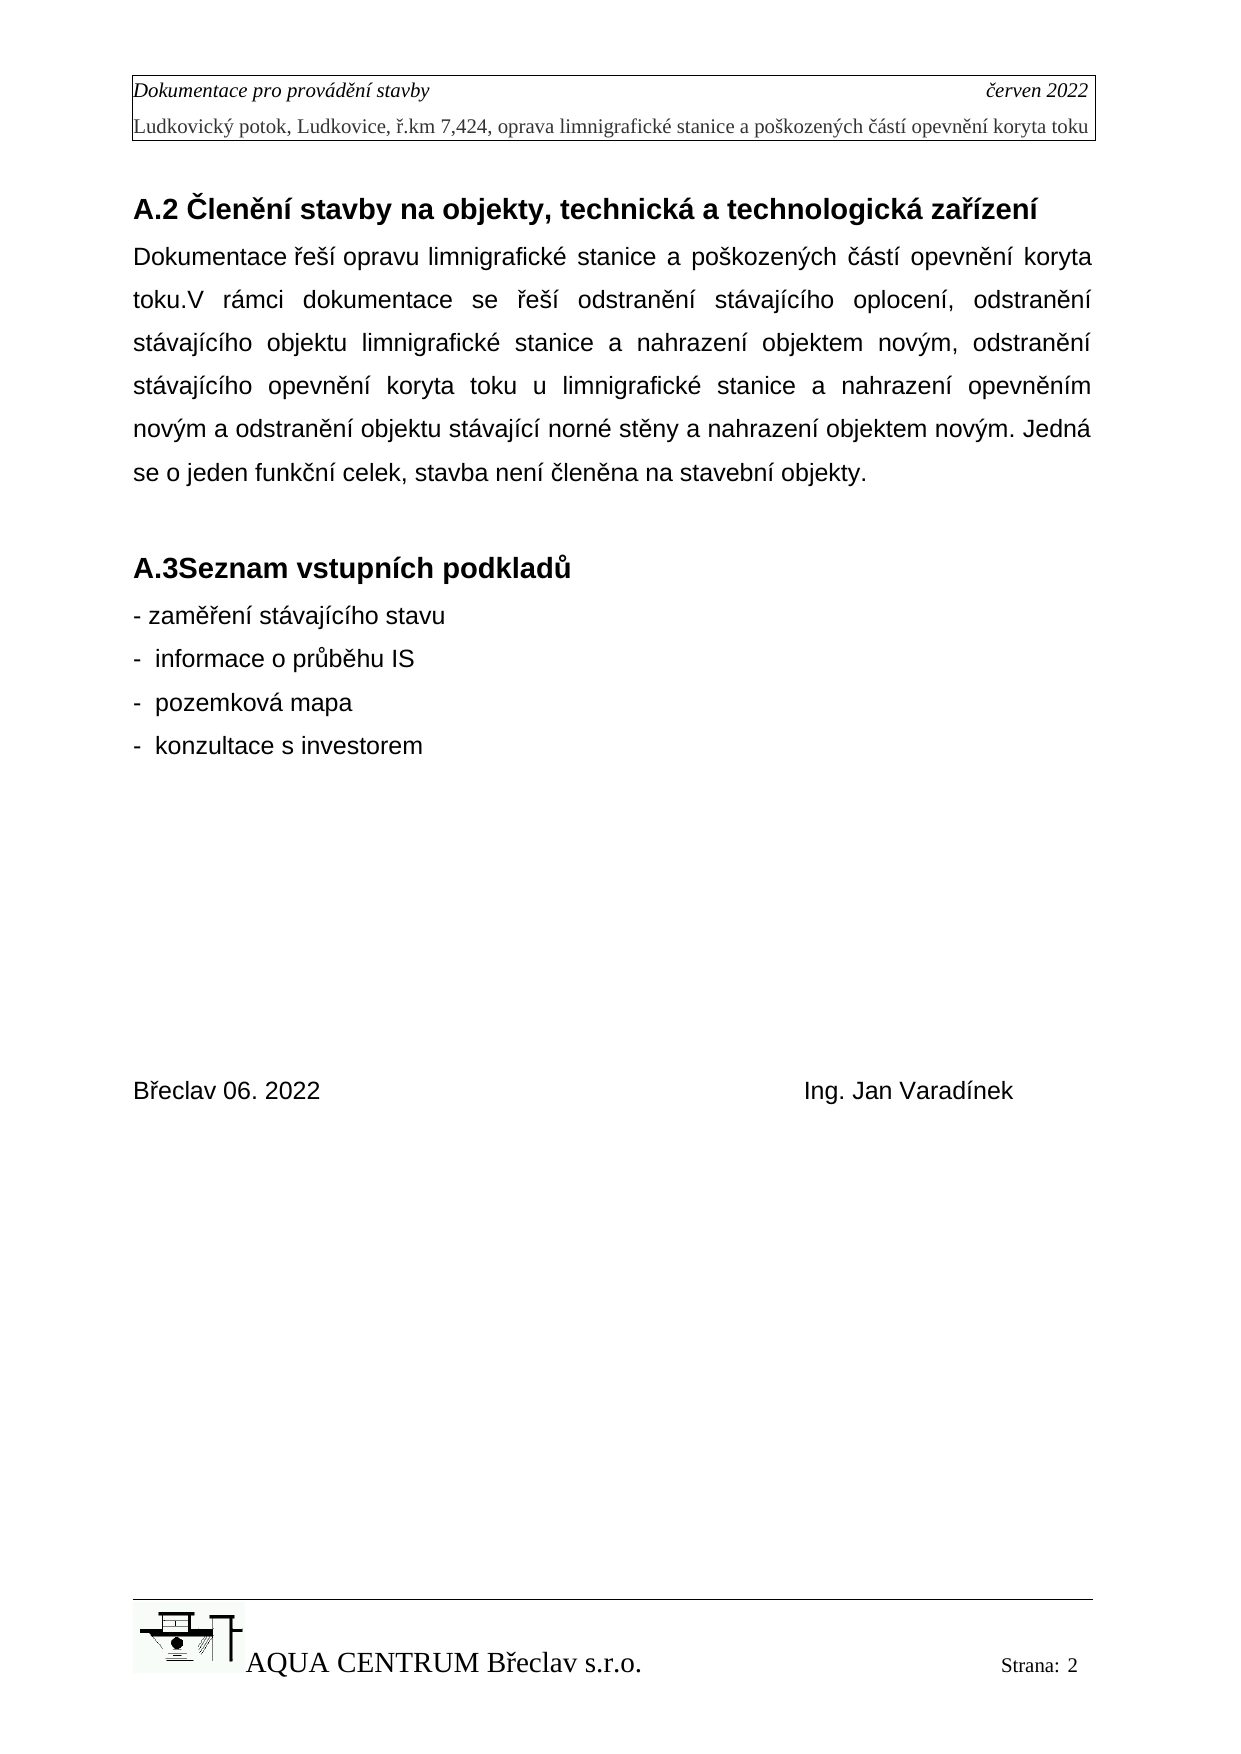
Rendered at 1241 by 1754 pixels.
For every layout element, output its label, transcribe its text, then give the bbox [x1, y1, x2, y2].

text - pozemková mapa [133, 688, 1093, 716]
text - zaměření stávajícího stavu [133, 601, 1093, 630]
text - informace o průběhu IS [133, 644, 1093, 673]
subtitle Břeclav 06. 2022 Ing. Jan Varadínek [133, 1076, 1093, 1104]
picture [132, 1602, 246, 1673]
text - konzultace s investorem [133, 731, 1093, 759]
text A.3Seznam vstupních podkladů [133, 551, 1093, 584]
text A.2 Členění stavby na objekty, technická a technologická zařízení [133, 192, 1093, 225]
text Dokumentace řeší opravu limnigrafické stanice a poškozených částí opevnění koryta toku.V rámci dokumentace se řeší odstranění stávajícího oplocení, odstranění stávajícího objektu limnigrafické stanice a nahrazení objektem novým, odstranění stávajícího opevnění koryta toku u limnigrafické stanice a nahrazení opevněním novým a odstranění objektu stávající norné stěny a nahrazení objektem novým. Jedná se o jeden funkční celek, stavba není členěna na stavební objekty. [133, 242, 1093, 486]
